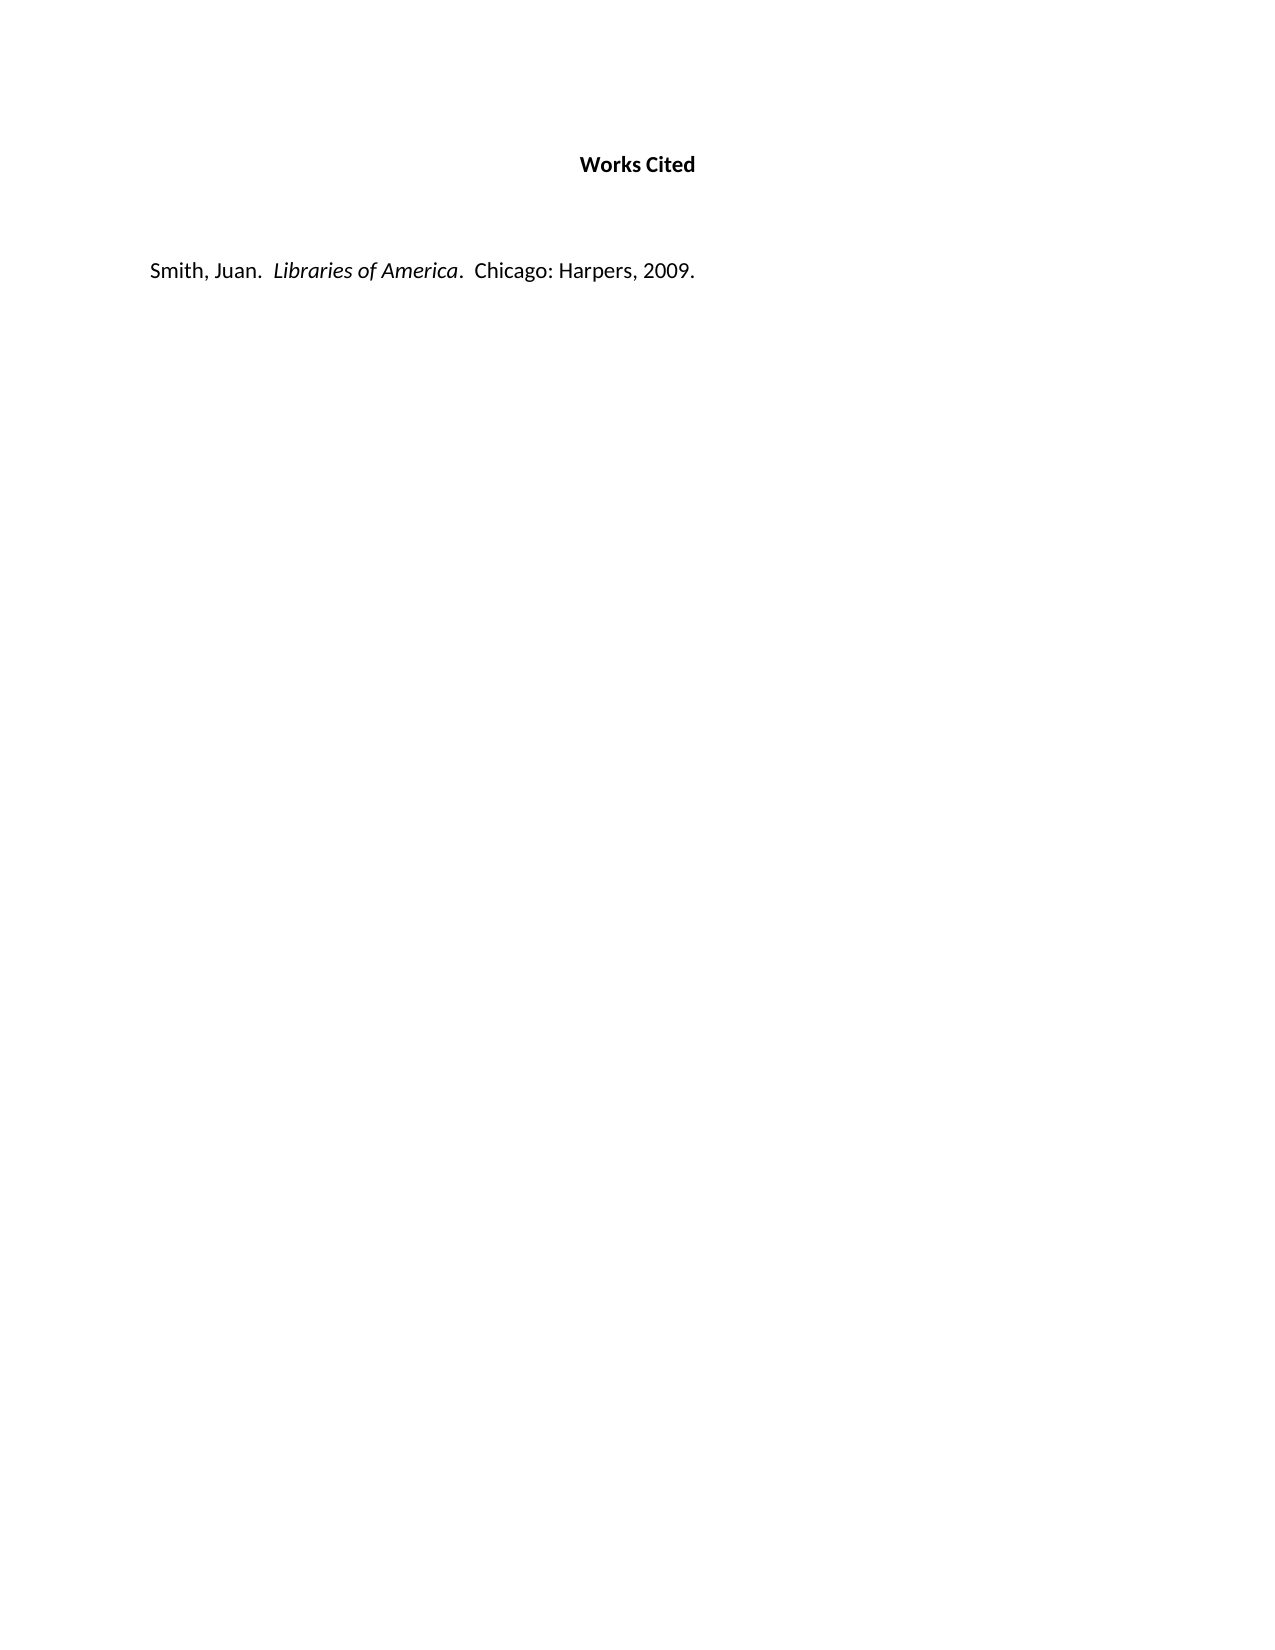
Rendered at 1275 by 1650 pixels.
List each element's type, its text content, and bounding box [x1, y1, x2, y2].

text Smith, Juan. Libraries of America. Chicago: Harpers, 2009. [150, 256, 1125, 284]
text Works Cited [150, 150, 1125, 178]
